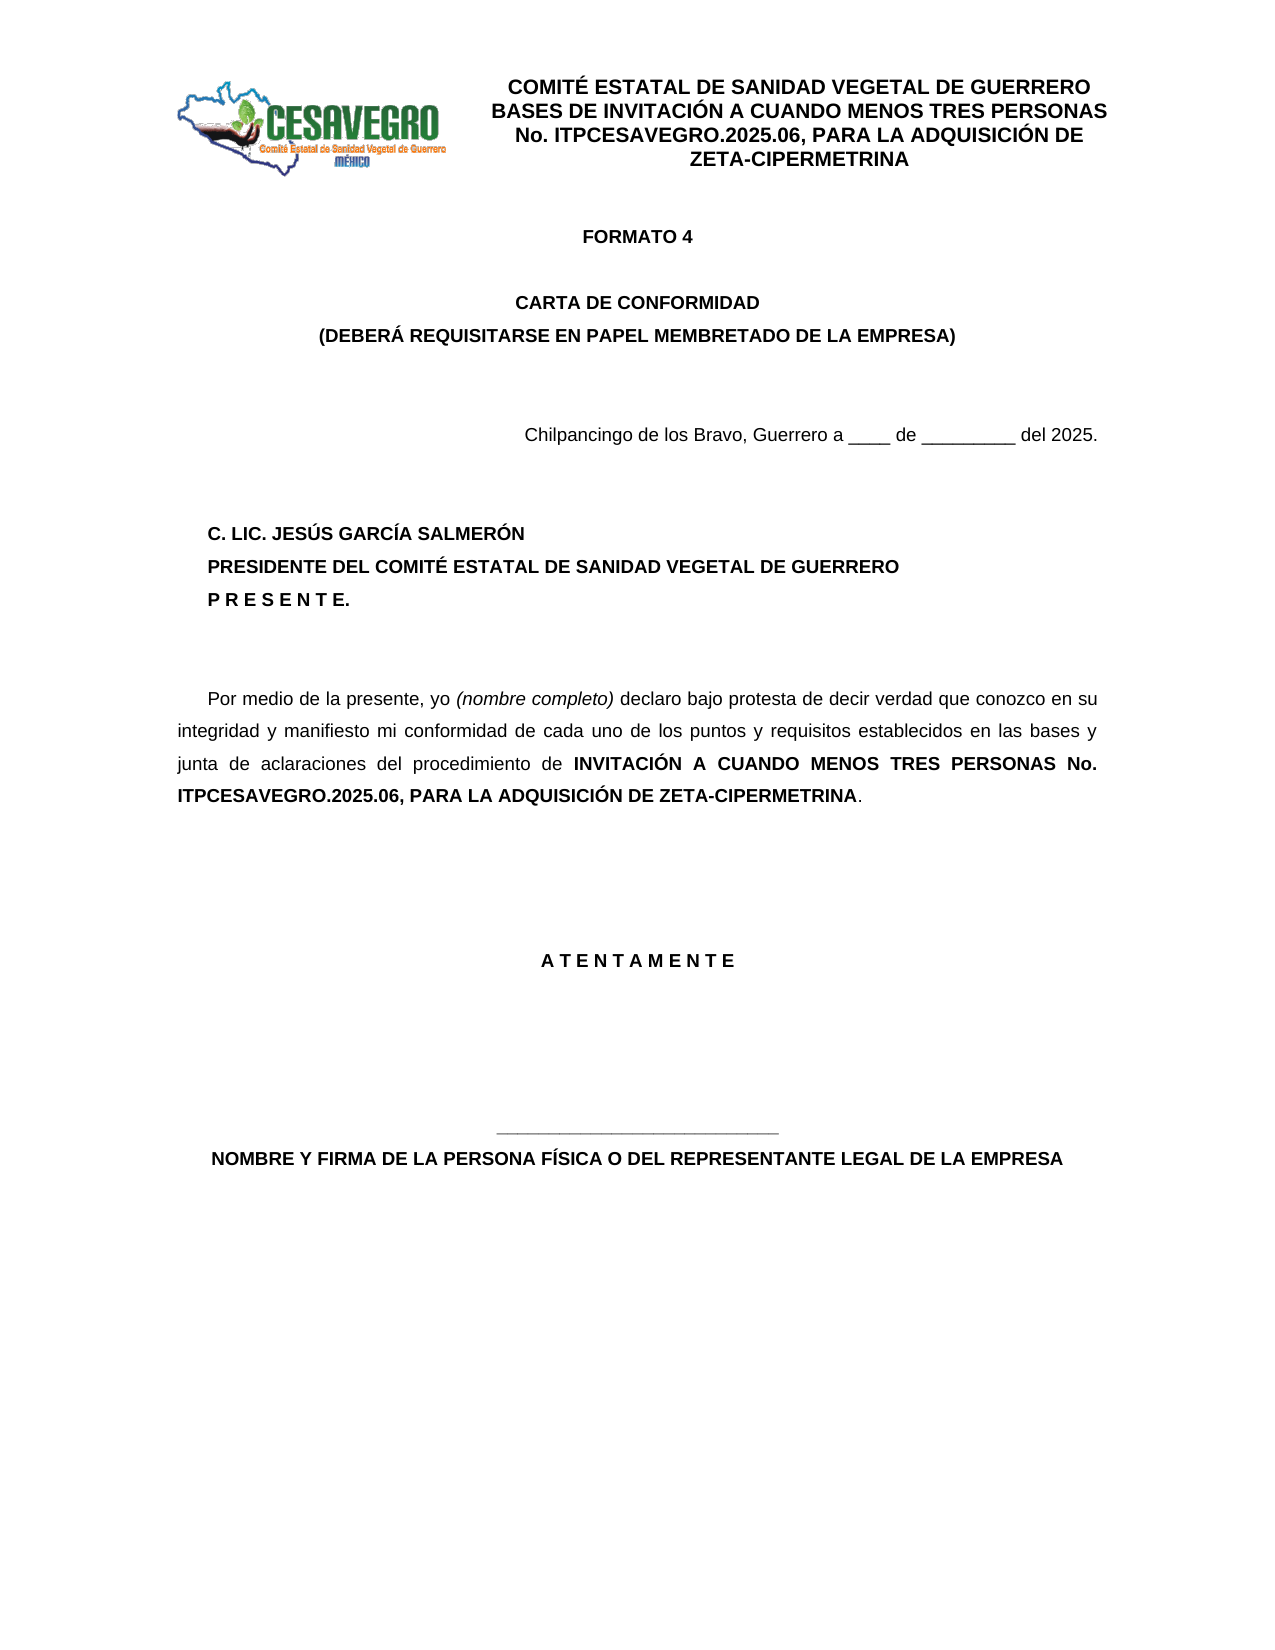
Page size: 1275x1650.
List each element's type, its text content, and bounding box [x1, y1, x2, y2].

text Por medio de la presente, yo (nombre completo) declaro bajo protesta de decir verdad que conozco en su integridad y manifiesto mi conformidad de cada uno de los puntos y requisitos establecidos en las bases y junta de aclaraciones del procedimiento de INVITACIÓN A CUANDO MENOS TRES PERSONAS No. ITPCESAVEGRO.2025.06, PARA LA ADQUISICIÓN DE ZETA-CIPERMETRINA. [177, 688, 1098, 806]
text FORMATO 4 [177, 226, 1098, 248]
text P R E S E N T E. [177, 589, 1098, 611]
text A T E N T A M E N T E [177, 949, 1098, 972]
text Chilpancingo de los Bravo, Guerrero a ____ de _________ del 2025. [177, 424, 1098, 446]
text ___________________________ [177, 1114, 1098, 1137]
text PRESIDENTE DEL COMITÉ ESTATAL DE SANIDAD VEGETAL DE GUERRERO [177, 556, 1098, 578]
text (DEBERÁ REQUISITARSE EN PAPEL MEMBRETADO DE LA EMPRESA) [177, 325, 1098, 347]
text NOMBRE Y FIRMA DE LA PERSONA FÍSICA O DEL REPRESENTANTE LEGAL DE LA EMPRESA [177, 1147, 1098, 1170]
text C. LIC. JESÚS GARCÍA SALMERÓN [177, 523, 1098, 545]
picture [177, 81, 446, 178]
text CARTA DE CONFORMIDAD [177, 292, 1098, 314]
